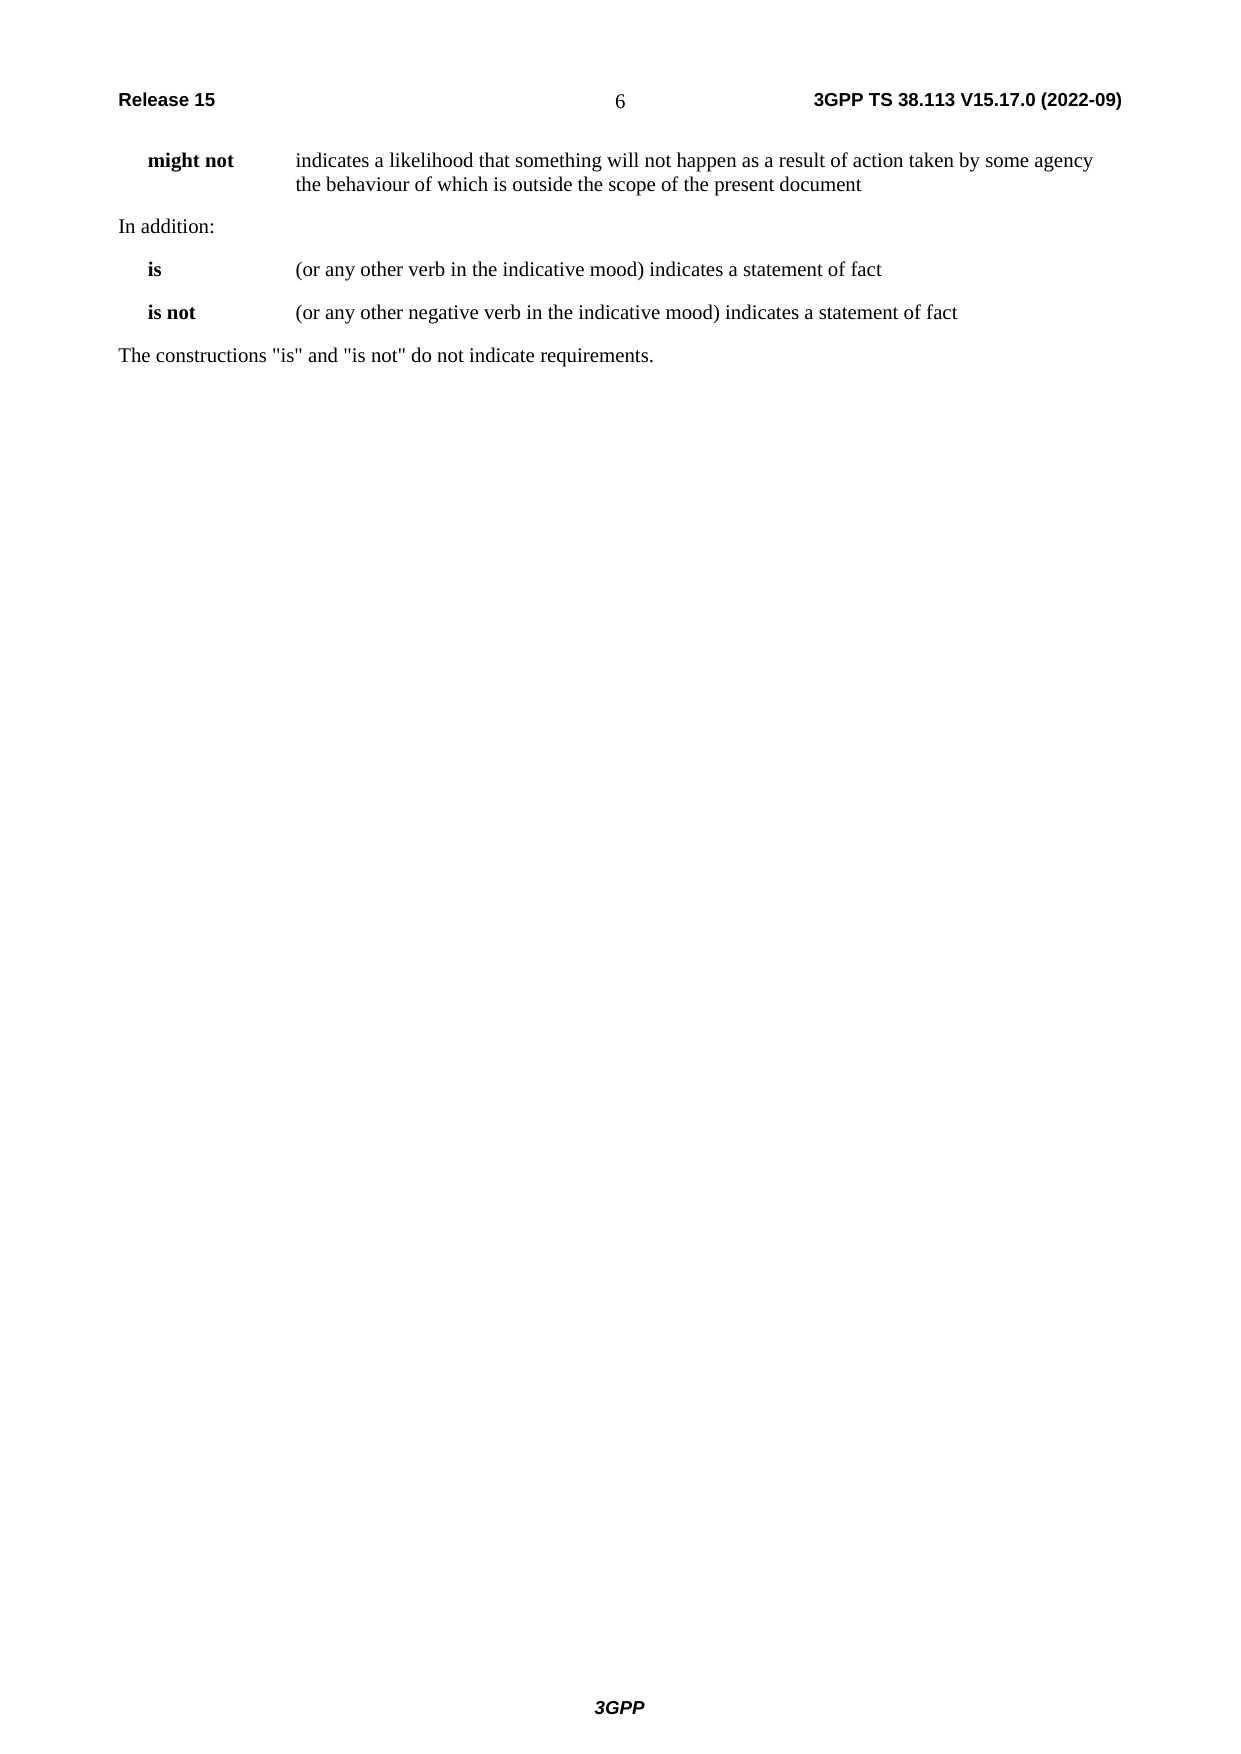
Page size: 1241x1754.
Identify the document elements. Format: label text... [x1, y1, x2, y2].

text is not (or any other negative verb in the indicative mood) indicates a statement of fact [148, 300, 1122, 324]
text In addition: [118, 214, 1122, 238]
text might not indicates a likelihood that something will not happen as a result of action taken by some agency the behaviour of which is outside the scope of the present document [148, 147, 1122, 196]
text The constructions "is" and "is not" do not indicate requirements. [118, 343, 1122, 367]
text is (or any other verb in the indicative mood) indicates a statement of fact [148, 257, 1122, 281]
